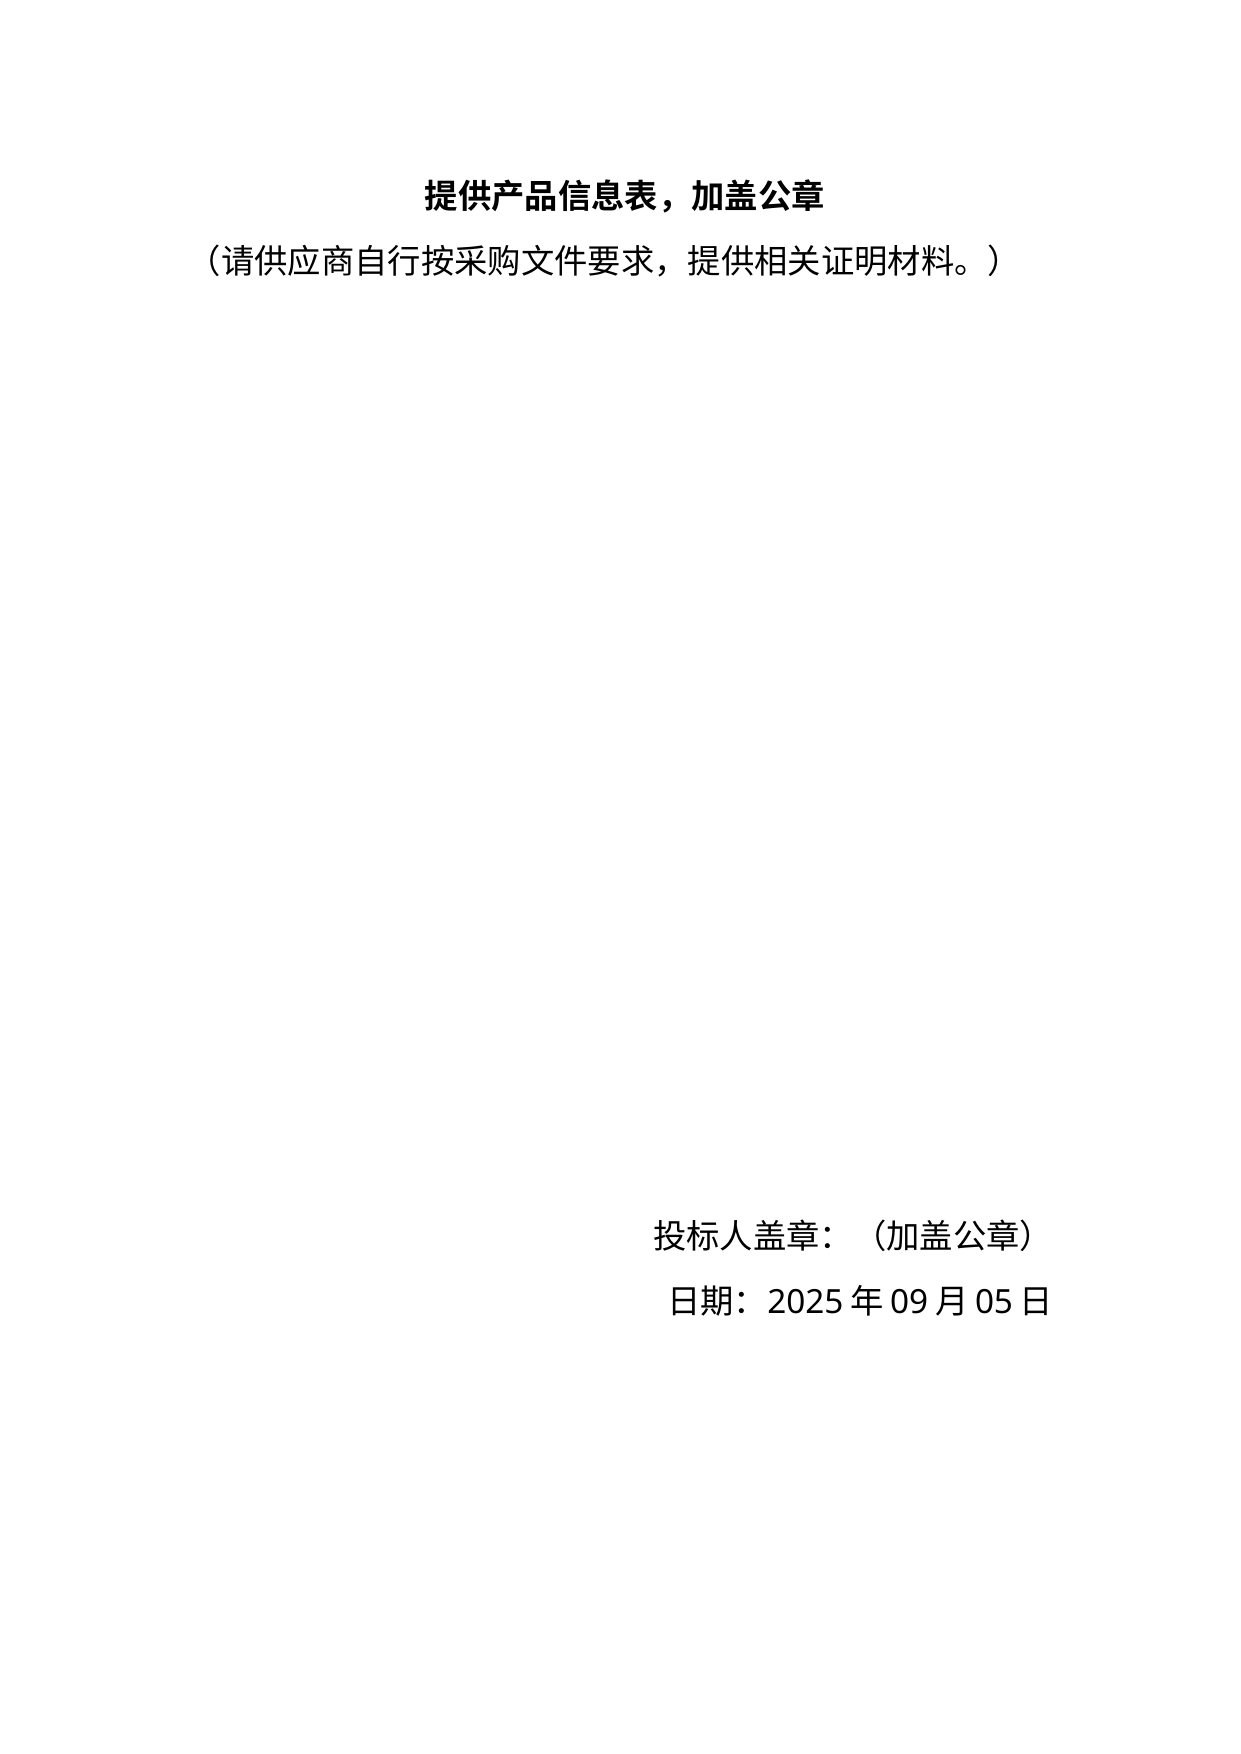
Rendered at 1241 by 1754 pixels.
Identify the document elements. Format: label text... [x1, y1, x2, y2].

subtitle 投标人盖章：（加盖公章） [187, 1202, 1053, 1267]
text 提供产品信息表，加盖公章 [187, 162, 1053, 227]
text （请供应商自行按采购文件要求，提供相关证明材料。） [187, 227, 1053, 292]
subtitle 日期：2025年09月05日 [187, 1267, 1053, 1332]
